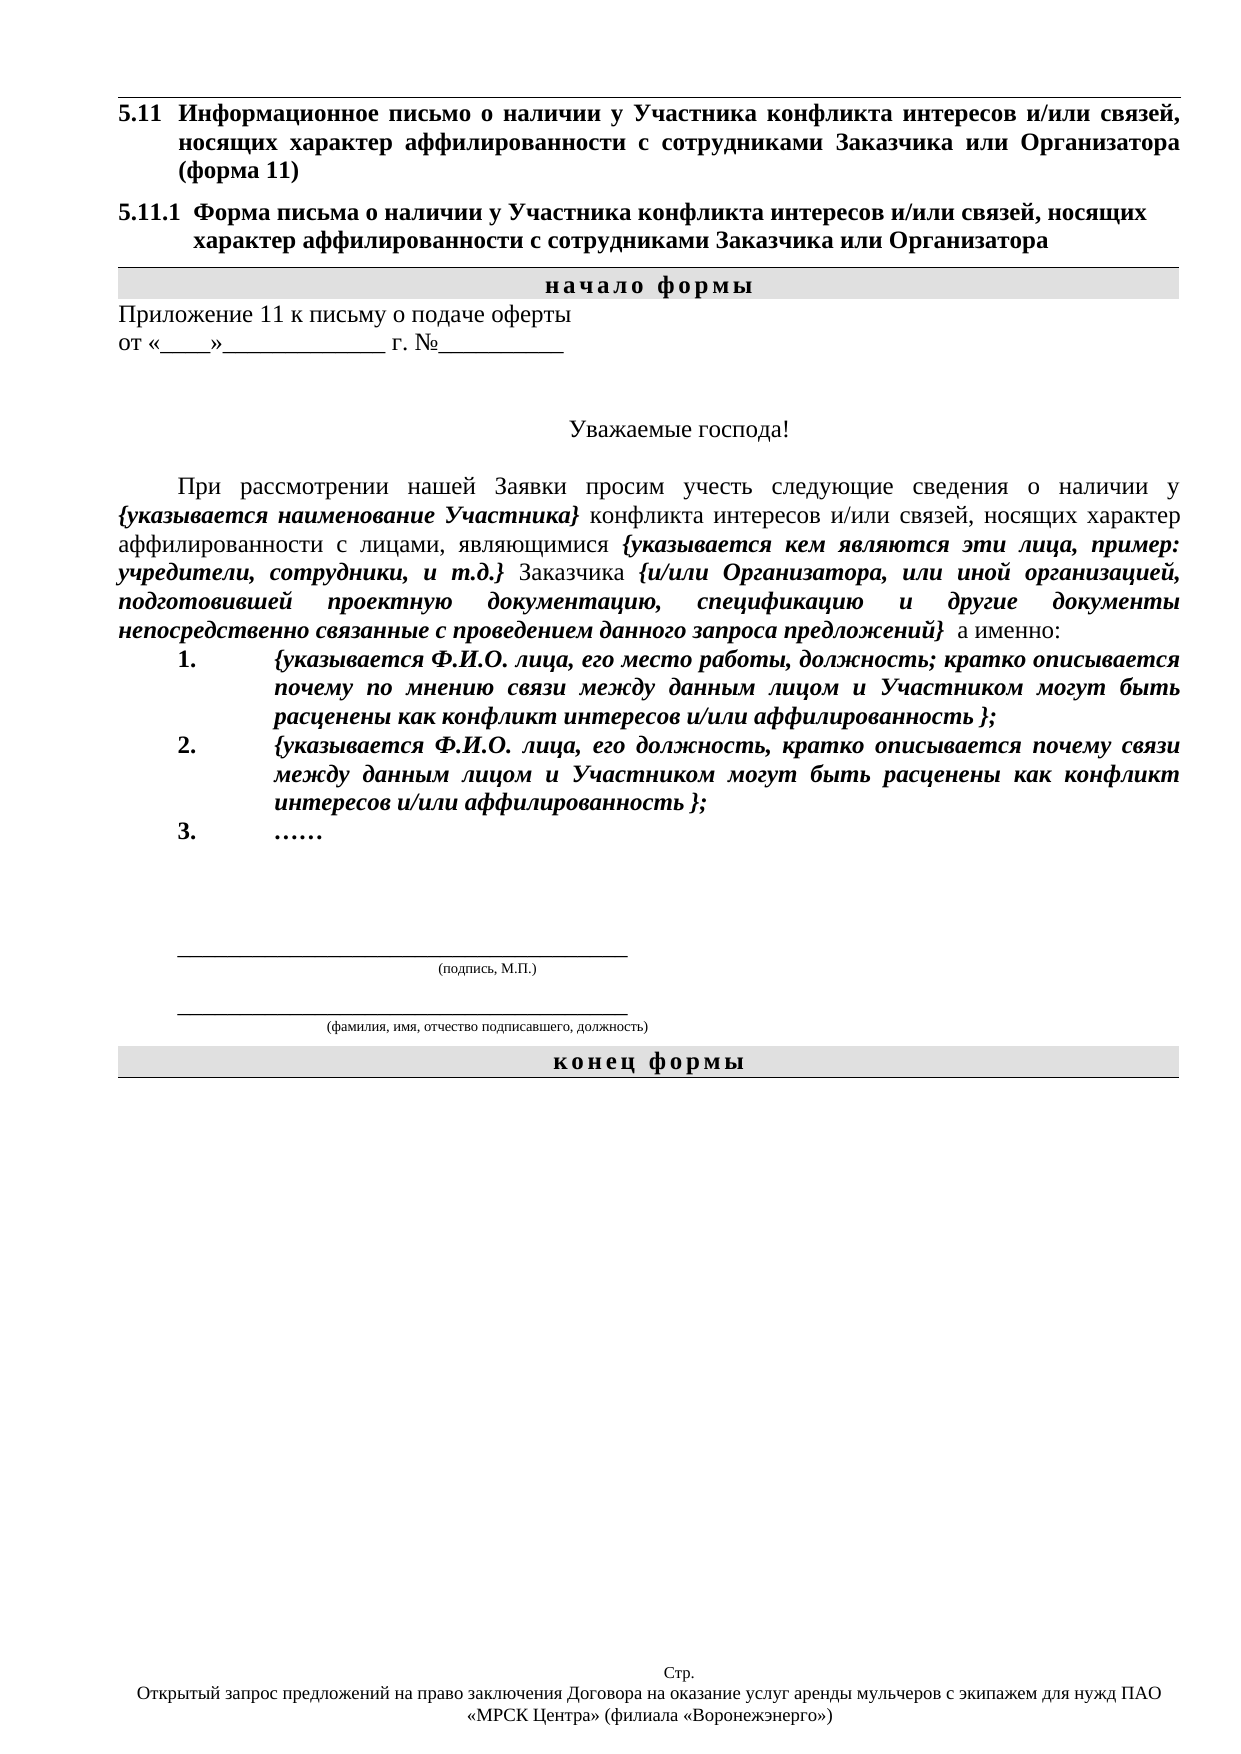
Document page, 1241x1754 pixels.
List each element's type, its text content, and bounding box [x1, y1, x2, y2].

list …… [177, 816, 1181, 845]
subtitle Форма письма о наличии у Участника конфликта интересов и/или связей, носящих характер аффилированности с сотрудниками Заказчика или Организатора [118, 197, 1181, 254]
text ____________________________________ [118, 931, 1181, 960]
text ____________________________________ [118, 989, 1181, 1017]
list {указывается Ф.И.О. лица, его место работы, должность; кратко описывается почему по мнению связи между данным лицом и Участником могут быть расценены как конфликт интересов и/или аффилированность }; [177, 644, 1181, 730]
list {указывается Ф.И.О. лица, его должность, кратко описывается почему связи между данным лицом и Участником могут быть расценены как конфликт интересов и/или аффилированность }; [177, 730, 1181, 816]
text (фамилия, имя, отчество подписавшего, должность) [118, 1017, 797, 1046]
text начало формы [118, 268, 1179, 299]
text (подпись, М.П.) [118, 960, 797, 989]
subtitle Информационное письмо о наличии у Участника конфликта интересов и/или связей, носящих характер аффилированности с сотрудниками Заказчика или Организатора (форма 11) [118, 98, 1181, 184]
text конец формы [118, 1046, 1179, 1077]
text Приложение 11 к письму о подаче оферты от «____»_____________ г. №__________ [118, 299, 1181, 356]
text Уважаемые господа! [118, 414, 1181, 442]
text При рассмотрении нашей Заявки просим учесть следующие сведения о наличии у {указывается наименование Участника} конфликта интересов и/или связей, носящих характер аффилированности с лицами, являющимися {указывается кем являются эти лица, пример: учредители, сотрудники, и т.д.} Заказчика {и/или Организатора, или иной организацией, подготовившей проектную документацию, спецификацию и другие документы непосредственно связанные с проведением данного запроса предложений} а именно: [118, 471, 1181, 644]
